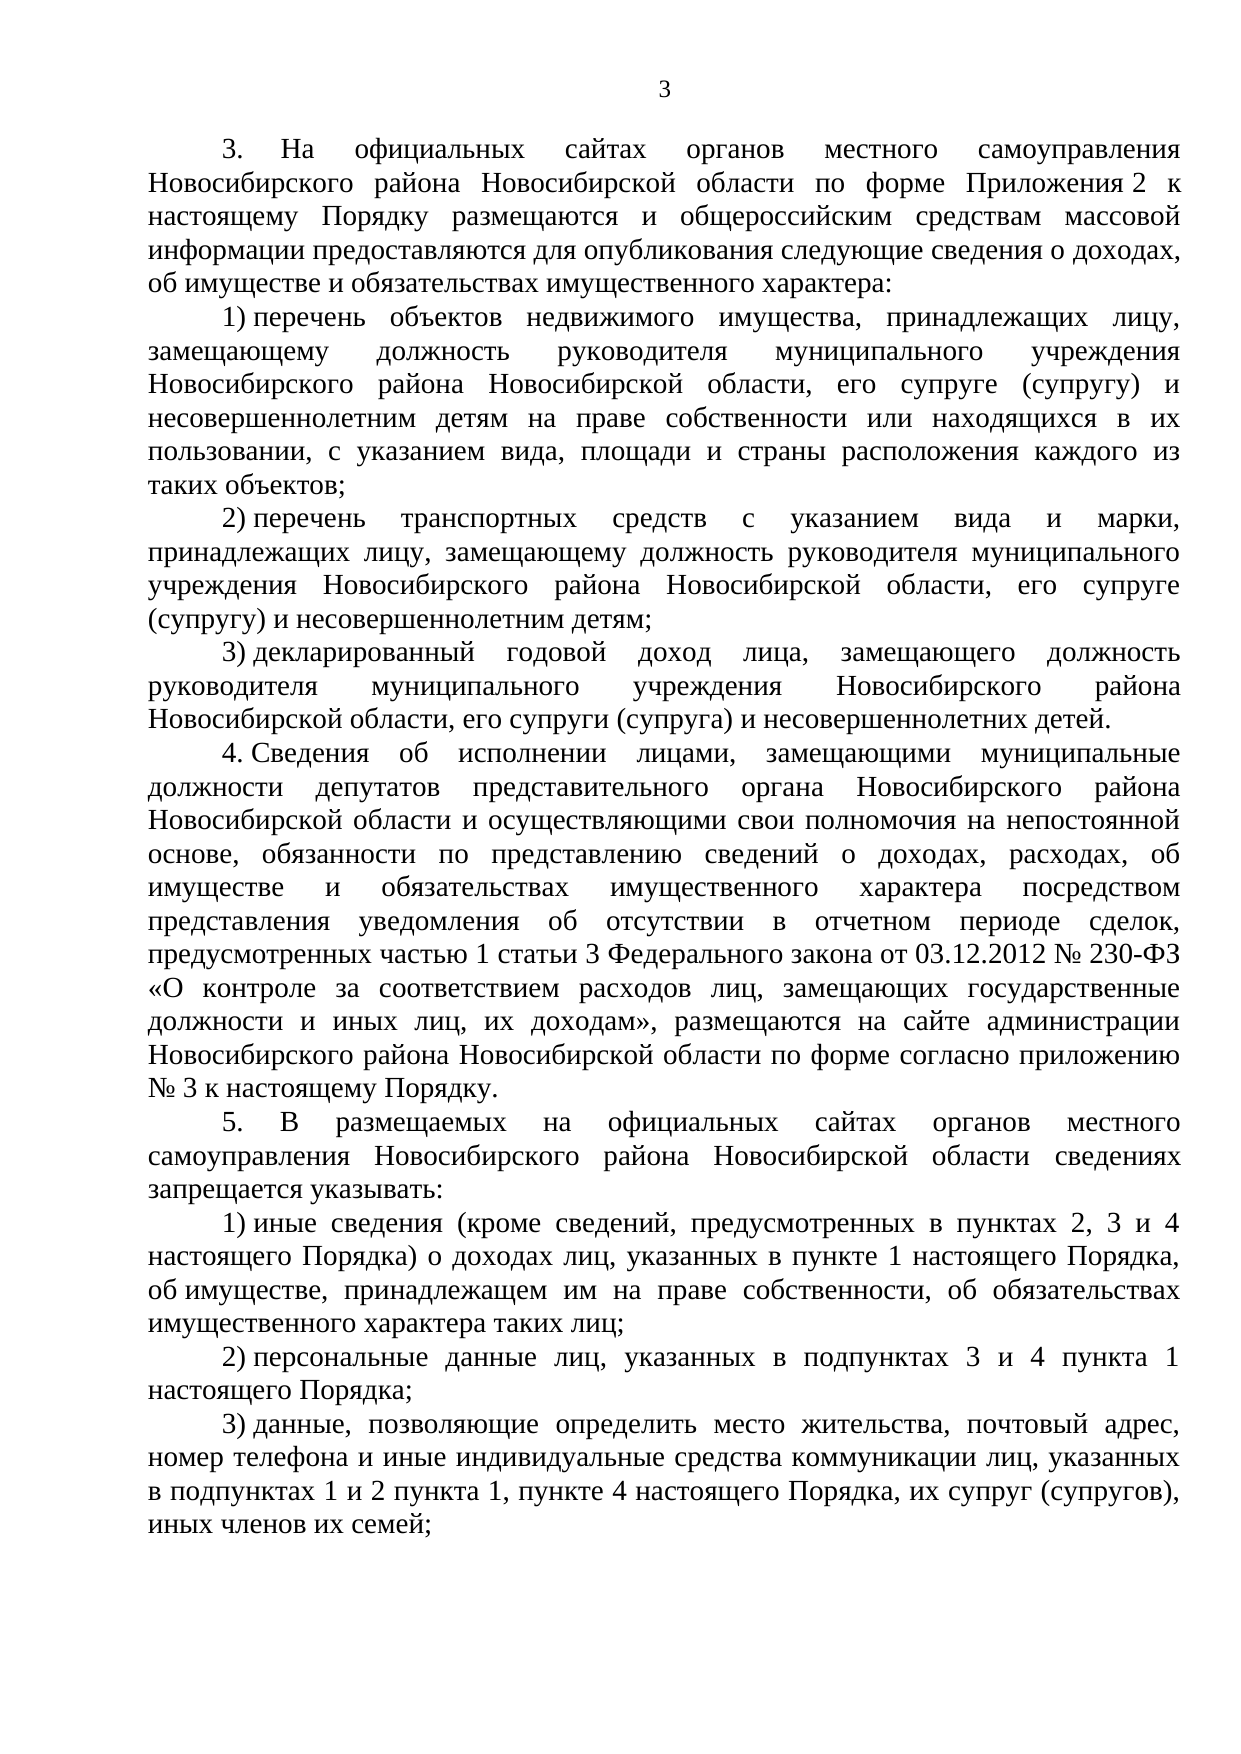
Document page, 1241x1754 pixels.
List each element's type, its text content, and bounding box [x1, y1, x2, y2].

text 2) перечень транспортных средств с указанием вида и марки, принадлежащих лицу, замещающему должность руководителя муниципального учреждения Новосибирского района Новосибирской области, его супруге (супругу) и несовершеннолетним детям; [148, 500, 1181, 634]
text 3) декларированный годовой доход лица, замещающего должность руководителя муниципального учреждения Новосибирского района Новосибирской области, его супруги (супруга) и несовершеннолетних детей. [148, 634, 1181, 735]
text 2) персональные данные лиц, указанных в подпунктах 3 и 4 пункта 1 настоящего Порядка; [148, 1339, 1181, 1406]
text 1) иные сведения (кроме сведений, предусмотренных в пунктах 2, 3 и 4 настоящего Порядка) о доходах лиц, указанных в пункте 1 настоящего Порядка, об имуществе, принадлежащем им на праве собственности, об обязательствах имущественного характера таких лиц; [148, 1205, 1181, 1339]
text 3. На официальных сайтах органов местного самоуправления Новосибирского района Новосибирской области по форме Приложения 2 к настоящему Порядку размещаются и общероссийским средствам массовой информации предоставляются для опубликования следующие сведения о доходах, об имуществе и обязательствах имущественного характера: [148, 131, 1181, 299]
text 4. Сведения об исполнении лицами, замещающими муниципальные должности депутатов представительного органа Новосибирского района Новосибирской области и осуществляющими свои полномочия на непостоянной основе, обязанности по представлению сведений о доходах, расходах, об имуществе и обязательствах имущественного характера посредством представления уведомления об отсутствии в отчетном периоде сделок, предусмотренных частью 1 статьи 3 Федерального закона от 03.12.2012 № 230-ФЗ «О контроле за соответствием расходов лиц, замещающих государственные должности и иных лиц, их доходам», размещаются на сайте администрации Новосибирского района Новосибирской области по форме согласно приложению № 3 к настоящему Порядку. [148, 735, 1181, 1104]
text 5. В размещаемых на официальных сайтах органов местного самоуправления Новосибирского района Новосибирской области сведениях запрещается указывать: [148, 1104, 1181, 1205]
text 3) данные, позволяющие определить место жительства, почтовый адрес, номер телефона и иные индивидуальные средства коммуникации лиц, указанных в подпунктах 1 и 2 пункта 1, пункте 4 настоящего Порядка, их супруг (супругов), иных членов их семей; [148, 1406, 1181, 1540]
text 1) перечень объектов недвижимого имущества, принадлежащих лицу, замещающему должность руководителя муниципального учреждения Новосибирского района Новосибирской области, его супруге (супругу) и несовершеннолетним детям на праве собственности или находящихся в их пользовании, с указанием вида, площади и страны расположения каждого из таких объектов; [148, 299, 1181, 500]
